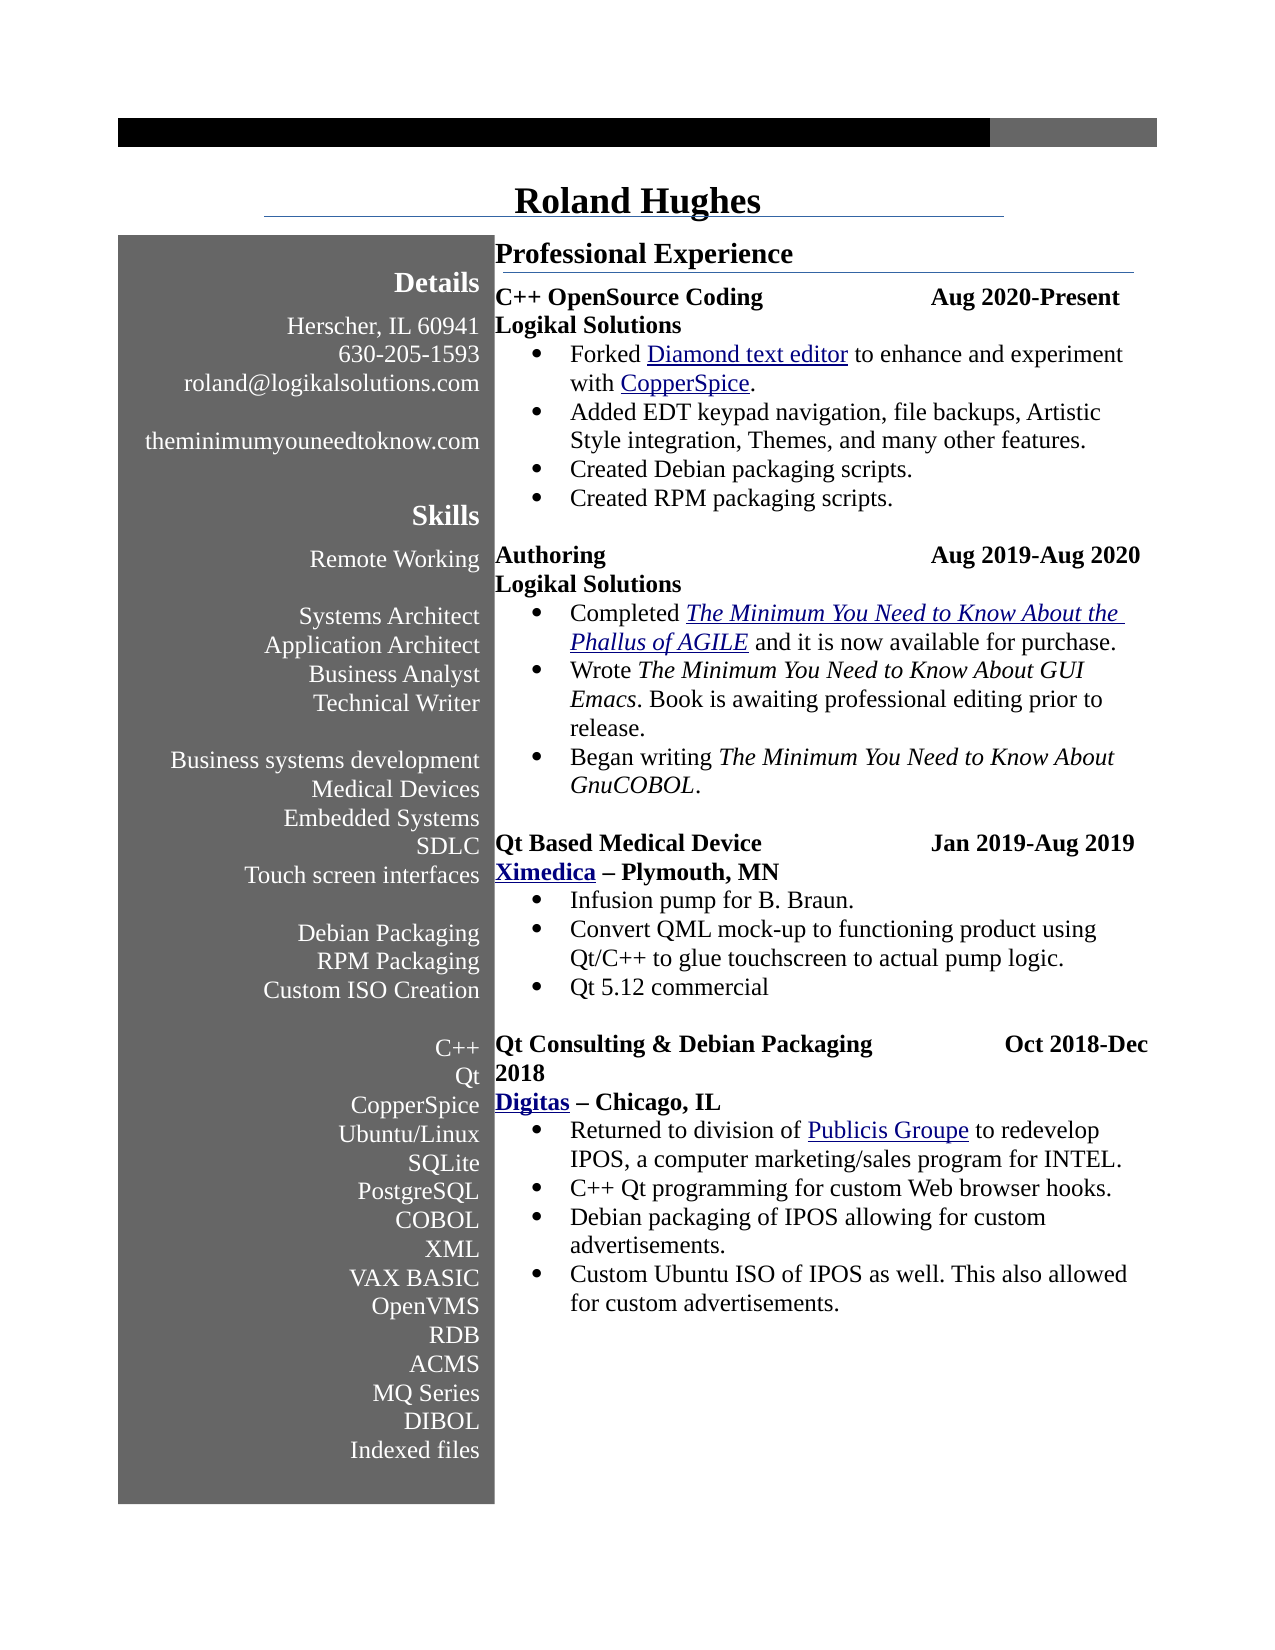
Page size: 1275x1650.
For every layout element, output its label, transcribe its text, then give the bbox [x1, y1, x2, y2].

list Convert QML mock-up to functioning product using Qt/C++ to glue touchscreen to actual pump logic. [495, 914, 1157, 972]
list Wrote The Minimum You Need to Know About GUI Emacs. Book is awaiting professional editing prior to release. [495, 656, 1157, 742]
list Infusion pump for B. Braun. [495, 886, 1157, 914]
list Qt 5.12 commercial [495, 972, 1157, 1001]
list Created Debian packaging scripts. [495, 454, 1157, 483]
list Roland Hughes [118, 178, 1157, 221]
text Logikal Solutions [495, 311, 1157, 339]
list Custom Ubuntu ISO of IPOS as well. This also allowed for custom advertisements. [495, 1259, 1157, 1317]
subtitle Professional Experience [495, 236, 1157, 269]
text C++ OpenSource Coding Aug 2020-Present [495, 282, 1157, 311]
list Added EDT keypad navigation, file backups, Artistic Style integration, Themes, and many other features. [495, 397, 1157, 454]
text Qt Based Medical Device Jan 2019-Aug 2019 [495, 828, 1157, 857]
list Forked Diamond text editor to enhance and experiment with CopperSpice. [495, 339, 1157, 397]
text Digitas – Chicago, IL [495, 1087, 1157, 1116]
list Began writing The Minimum You Need to Know About GnuCOBOL. [495, 742, 1157, 799]
text Qt Consulting & Debian Packaging Oct 2018-Dec 2018 [495, 1029, 1157, 1087]
list Completed The Minimum You Need to Know About the Phallus of AGILE and it is now available for purchase. [495, 598, 1157, 656]
list C++ Qt programming for custom Web browser hooks. [495, 1173, 1157, 1202]
text Ximedica – Plymouth, MN [495, 857, 1157, 886]
text Logikal Solutions [495, 569, 1157, 598]
list Created RPM packaging scripts. [495, 483, 1157, 512]
list Debian packaging of IPOS allowing for custom advertisements. [495, 1202, 1157, 1259]
text Authoring Aug 2019-Aug 2020 [495, 541, 1157, 569]
list Returned to division of Publicis Groupe to redevelop IPOS, a computer marketing/sales program for INTEL. [495, 1116, 1157, 1173]
